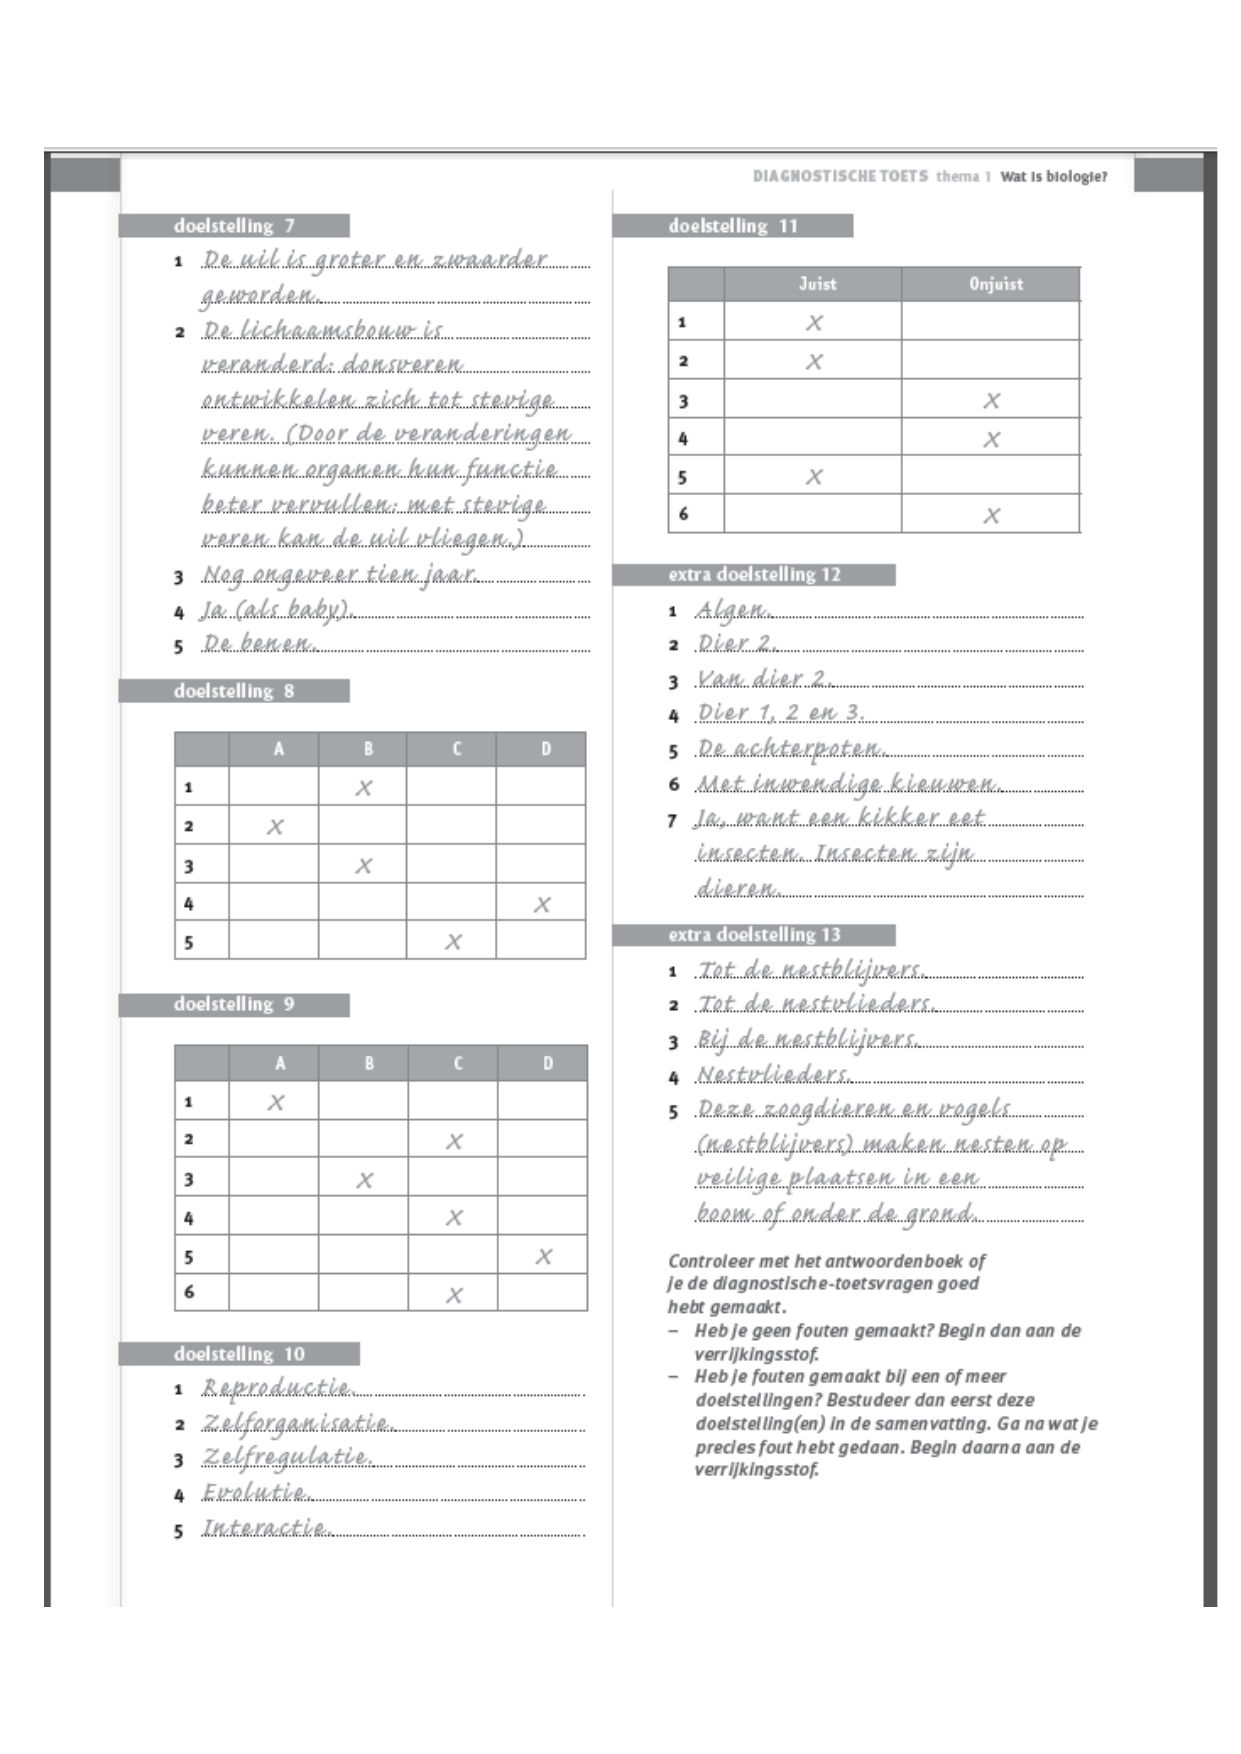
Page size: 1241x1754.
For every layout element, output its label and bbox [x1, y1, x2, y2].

picture [44, 147, 1218, 1607]
